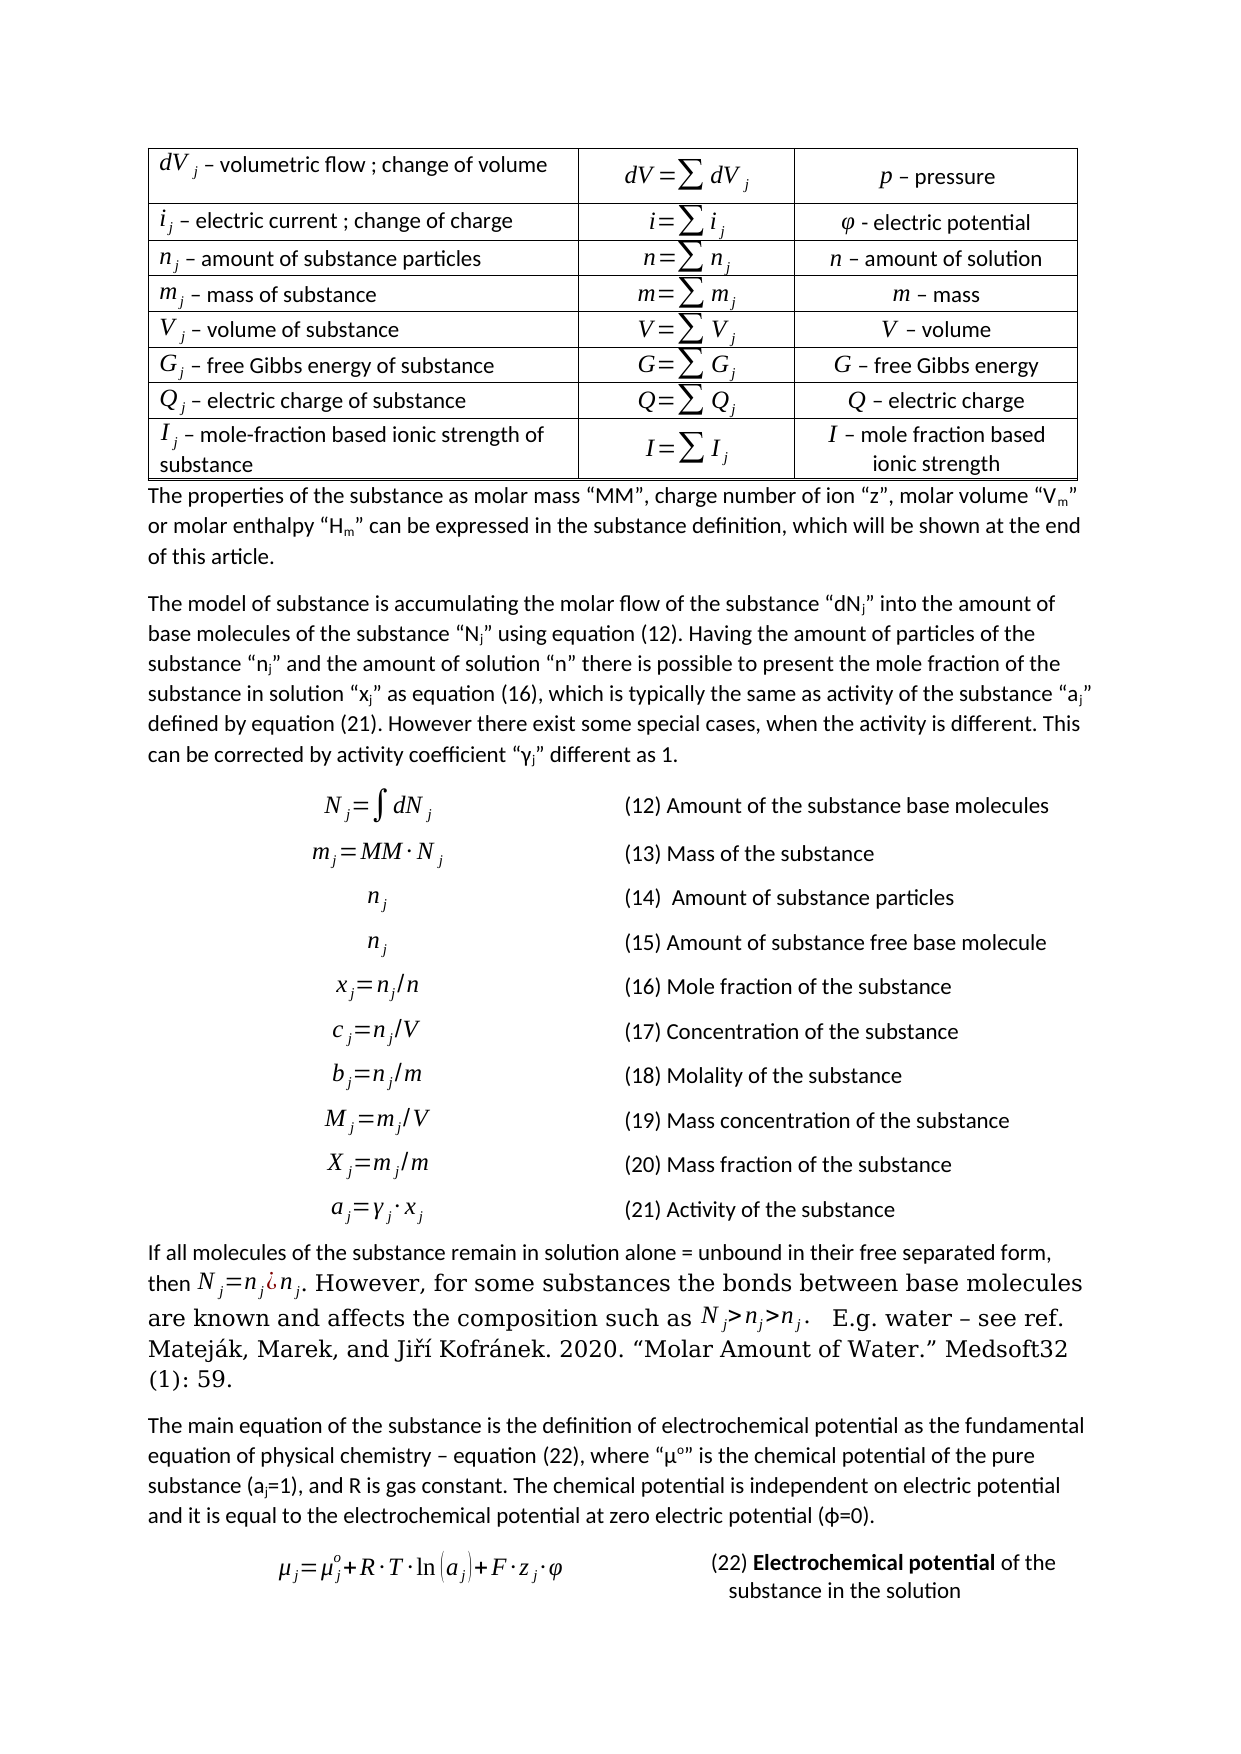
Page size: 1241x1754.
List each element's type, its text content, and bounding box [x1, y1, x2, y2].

text The model of substance is accumulating the molar flow of the substance “dNj” into the amount of base molecules of the substance “Nj” using equation (12). Having the amount of particles of the substance “nj” and the amount of solution “n” there is possible to present the mole fraction of the substance in solution “xj” as equation (16), which is typically the same as activity of the substance “aj” defined by equation (21). However there exist some special cases, when the activity is different. This can be corrected by activity coefficient “γj” different as 1. [148, 589, 1093, 768]
table_cell – electric charge of substance [149, 383, 578, 418]
table_cell [579, 348, 794, 382]
table_cell – mole-fraction based ionic strength of substance [149, 419, 578, 478]
table_cell – amount of solution [795, 241, 1077, 275]
table_cell [148, 1060, 607, 1104]
table_cell – pressure [795, 149, 1077, 203]
table_cell Mass of the substance [607, 838, 1092, 882]
table_header [148, 1549, 693, 1604]
table_cell [148, 838, 607, 882]
table_cell [579, 149, 794, 203]
table_cell – free Gibbs energy of substance [149, 348, 578, 382]
table_cell – volume of substance [149, 312, 578, 347]
table_cell [148, 926, 607, 971]
table_cell Concentration of the substance [607, 1015, 1092, 1060]
table_cell Mass fraction of the substance [607, 1149, 1092, 1193]
table_cell [579, 419, 794, 478]
table_cell [579, 383, 794, 418]
table_cell – volume [795, 312, 1077, 347]
table_cell – electric charge [795, 383, 1077, 418]
text The properties of the substance as molar mass “MM”, charge number of ion “z”, molar volume “Vm” or molar enthalpy “Hm” can be expressed in the substance definition, which will be shown at the end of this article. [148, 481, 1093, 570]
table_cell [148, 971, 607, 1015]
table_cell [148, 882, 607, 926]
table_cell [579, 312, 794, 347]
table_header Electrochemical potential of the substance in the solution [693, 1549, 1092, 1604]
table_cell Amount of substance particles [607, 882, 1092, 926]
table_cell [148, 1015, 607, 1060]
table_cell Activity of the substance [607, 1193, 1092, 1238]
table_cell [148, 1193, 607, 1238]
text The main equation of the substance is the definition of electrochemical potential as the fundamental equation of physical chemistry – equation (22), where “μo” is the chemical potential of the pure substance (aj=1), and R is gas constant. The chemical potential is independent on electric potential and it is equal to the electrochemical potential at zero electric potential (ϕ=0). [148, 1411, 1093, 1530]
table_cell – free Gibbs energy [795, 348, 1077, 382]
text If all molecules of the substance remain in solution alone = unbound in their free separated form, then . However, for some substances the bonds between base molecules are known and affects the composition such as E.g. water – see ref. Mateják, Marek, and Jiří Kofránek. 2020. “Molar Amount of Water.” Medsoft32 (1): 59. [148, 1238, 1093, 1392]
table_cell [579, 276, 794, 311]
table_cell – amount of substance particles [149, 241, 578, 275]
table_cell [148, 1149, 607, 1193]
table_cell [579, 204, 794, 240]
table_cell – mole fraction based ionic strength [795, 419, 1077, 478]
table_cell - electric potential [795, 204, 1077, 240]
table_cell – electric current ; change of charge [149, 204, 578, 240]
table_cell Mole fraction of the substance [607, 971, 1092, 1015]
table_cell [148, 1104, 607, 1149]
table_cell Amount of substance free base molecule [607, 926, 1092, 971]
table_cell – volumetric flow ; change of volume [149, 149, 578, 203]
table_cell [579, 241, 794, 275]
table_header Amount of the substance base molecules [607, 787, 1092, 837]
table_header [148, 787, 607, 837]
table_cell Mass concentration of the substance [607, 1104, 1092, 1149]
table_cell Molality of the substance [607, 1060, 1092, 1104]
table_cell – mass of substance [149, 276, 578, 311]
table_cell – mass [795, 276, 1077, 311]
